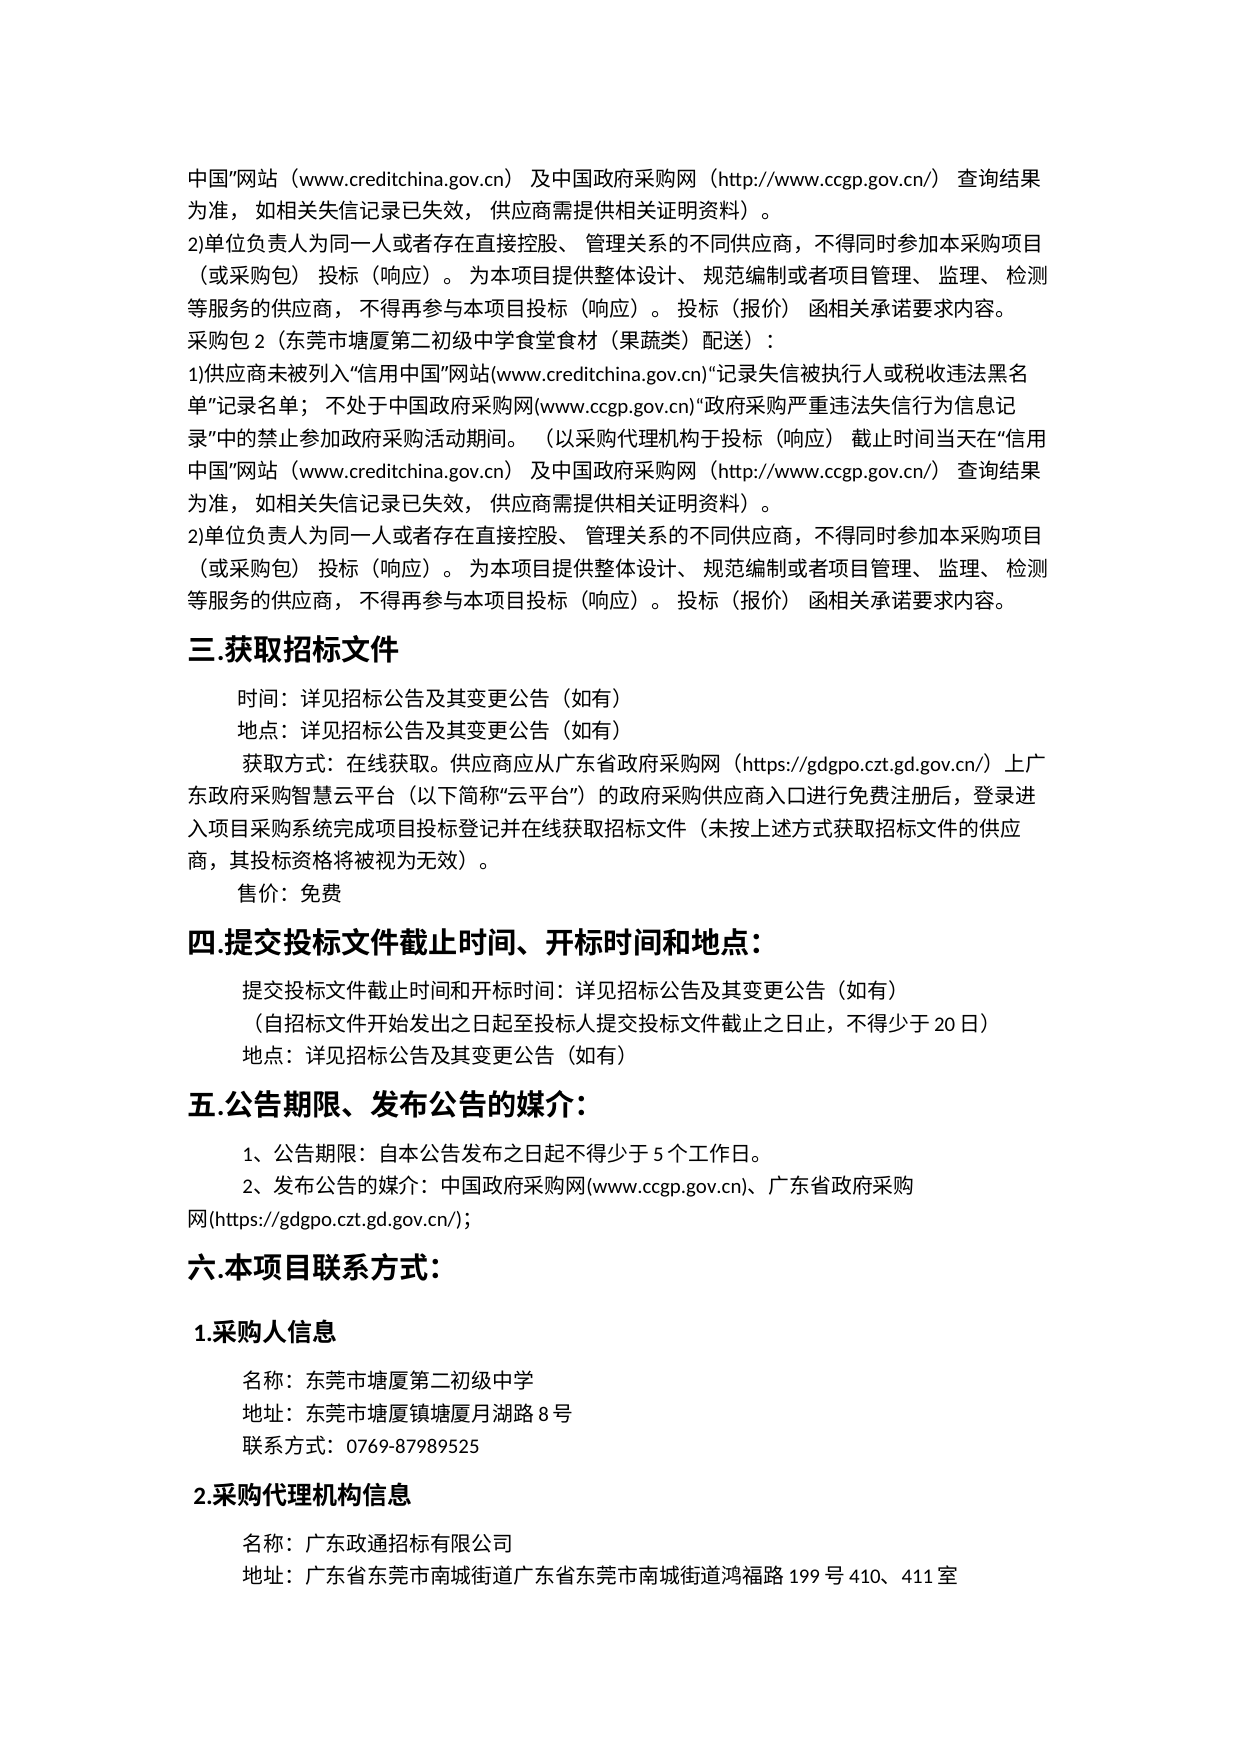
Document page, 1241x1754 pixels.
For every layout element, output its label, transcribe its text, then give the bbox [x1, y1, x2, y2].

text 名称：东莞市塘厦第二初级中学 [187, 1364, 1053, 1397]
text 地点：详见招标公告及其变更公告（如有） [187, 714, 1053, 747]
text 1、公告期限：自本公告发布之日起不得少于5个工作日。 [187, 1137, 1053, 1169]
text （自招标文件开始发出之日起至投标人提交投标文件截止之日止，不得少于20日） [187, 1007, 1053, 1039]
text 2)单位负责人为同一人或者存在直接控股、 管理关系的不同供应商，不得同时参加本采购项目（或采购包） 投标（响应）。 为本项目提供整体设计、 规范编制或者项目管理、 监理、 检测等服务的供应商， 不得再参与本项目投标（响应）。 投标（报价） 函相关承诺要求内容。 [187, 519, 1053, 617]
text 1.采购人信息 [187, 1299, 1053, 1364]
text 2.采购代理机构信息 [187, 1462, 1053, 1527]
text 采购包2（东莞市塘厦第二初级中学食堂食材（果蔬类）配送）： [187, 324, 1053, 357]
text 六.本项目联系方式： [187, 1234, 1053, 1299]
text 时间：详见招标公告及其变更公告（如有） [187, 682, 1053, 714]
text 地址：广东省东莞市南城街道广东省东莞市南城街道鸿福路199号410、411室 [187, 1559, 1053, 1592]
text 提交投标文件截止时间和开标时间：详见招标公告及其变更公告（如有） [187, 974, 1053, 1007]
text 售价：免费 [187, 877, 1053, 909]
text 地址：东莞市塘厦镇塘厦月湖路8号 [187, 1397, 1053, 1429]
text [187, 162, 1053, 227]
text 五.公告期限、发布公告的媒介： [187, 1072, 1053, 1137]
text 四.提交投标文件截止时间、开标时间和地点： [187, 909, 1053, 974]
text 三.获取招标文件 [187, 617, 1053, 682]
text 2、发布公告的媒介：中国政府采购网(www.ccgp.gov.cn)、广东省政府采购网(https://gdgpo.czt.gd.gov.cn/)； [187, 1169, 1053, 1234]
text 地点：详见招标公告及其变更公告（如有） [187, 1039, 1053, 1072]
text 名称：广东政通招标有限公司 [187, 1527, 1053, 1559]
text 获取方式：在线获取。供应商应从广东省政府采购网（https://gdgpo.czt.gd.gov.cn/）上广东政府采购智慧云平台（以下简称“云平台”）的政府采购供应商入口进行免费注册后，登录进入项目采购系统完成项目投标登记并在线获取招标文件（未按上述方式获取招标文件的供应商，其投标资格将被视为无效）。 [187, 747, 1053, 877]
text 2)单位负责人为同一人或者存在直接控股、 管理关系的不同供应商，不得同时参加本采购项目（或采购包） 投标（响应）。 为本项目提供整体设计、 规范编制或者项目管理、 监理、 检测等服务的供应商， 不得再参与本项目投标（响应）。 投标（报价） 函相关承诺要求内容。 [187, 227, 1053, 324]
text 联系方式：0769-87989525 [187, 1429, 1053, 1462]
